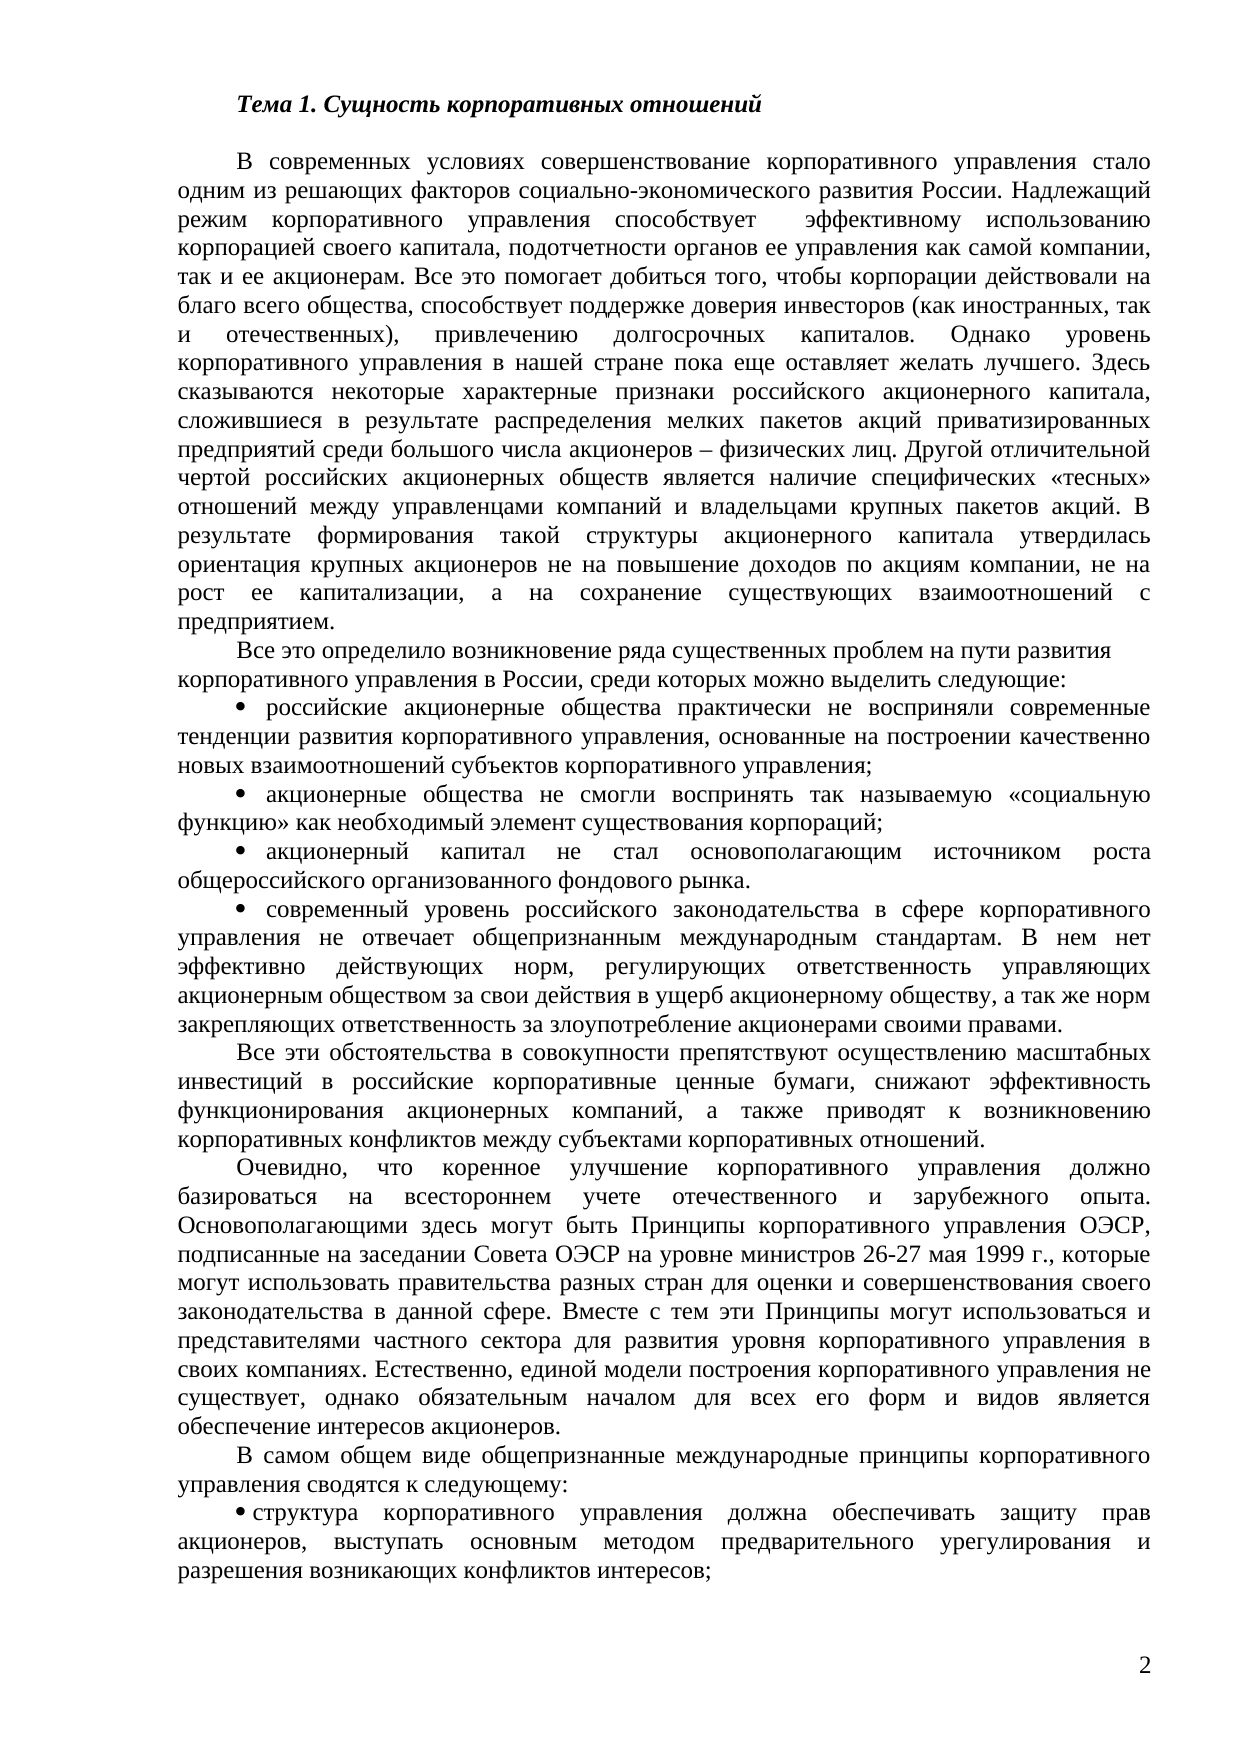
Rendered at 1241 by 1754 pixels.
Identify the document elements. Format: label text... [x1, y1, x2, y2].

list акционерный капитал не стал основополагающим источником роста общероссийского организованного фондового рынка. [177, 836, 1152, 894]
text Очевидно, что коренное улучшение корпоративного управления должно базироваться на всестороннем учете отечественного и зарубежного опыта. Основополагающими здесь могут быть Принципы корпоративного управления ОЭСР, подписанные на заседании Совета ОЭСР на уровне министров 26-27 мая 1999 г., которые могут использовать правительства разных стран для оценки и совершенствования своего законодательства в данной сфере. Вместе с тем эти Принципы могут использоваться и представителями частного сектора для развития уровня корпоративного управления в своих компаниях. Естественно, единой модели построения корпоративного управления не существует, однако обязательным началом для всех его форм и видов является обеспечение интересов акционеров. [177, 1152, 1152, 1440]
list структура корпоративного управления должна обеспечивать защиту прав акционеров, выступать основным методом предварительного урегулирования и разрешения возникающих конфликтов интересов; [177, 1497, 1152, 1584]
text Тема 1. Сущность корпоративных отношений [177, 89, 1152, 117]
list российские акционерные общества практически не восприняли современные тенденции развития корпоративного управления, основанные на построении качественно новых взаимоотношений субъектов корпоративного управления; [177, 692, 1152, 779]
list современный уровень российского законодательства в сфере корпоративного управления не отвечает общепризнанным международным стандартам. В нем нет эффективно действующих норм, регулирующих ответственность управляющих акционерным обществом за свои действия в ущерб акционерному обществу, а так же норм закрепляющих ответственность за злоупотребление акционерами своими правами. [177, 894, 1152, 1037]
text Все эти обстоятельства в совокупности препятствуют осуществлению масштабных инвестиций в российские корпоративные ценные бумаги, снижают эффективность функционирования акционерных компаний, а также приводят к возникновению корпоративных конфликтов между субъектами корпоративных отношений. [177, 1037, 1152, 1152]
list акционерные общества не смогли воспринять так называемую «социальную функцию» как необходимый элемент существования корпораций; [177, 779, 1152, 836]
text Все это определило возникновение ряда существенных проблем на пути развития корпоративного управления в России, среди которых можно выделить следующие: [177, 635, 1152, 692]
text В самом общем виде общепризнанные международные принципы корпоративного управления сводятся к следующему: [177, 1440, 1152, 1497]
text В современных условиях совершенствование корпоративного управления стало одним из решающих факторов социально-экономического развития России. Надлежащий режим корпоративного управления способствует эффективному использованию корпорацией своего капитала, подотчетности органов ее управления как самой компании, так и ее акционерам. Все это помогает добиться того, чтобы корпорации действовали на благо всего общества, способствует поддержке доверия инвесторов (как иностранных, так и отечественных), привлечению долгосрочных капиталов. Однако уровень корпоративного управления в нашей стране пока еще оставляет желать лучшего. Здесь сказываются некоторые характерные признаки российского акционерного капитала, сложившиеся в результате распределения мелких пакетов акций приватизированных предприятий среди большого числа акционеров – физических лиц. Другой отличительной чертой российских акционерных обществ является наличие специфических «тесных» отношений между управленцами компаний и владельцами крупных пакетов акций. В результате формирования такой структуры акционерного капитала утвердилась ориентация крупных акционеров не на повышение доходов по акциям компании, не на рост ее капитализации, а на сохранение существующих взаимоотношений с предприятием. [177, 146, 1152, 635]
